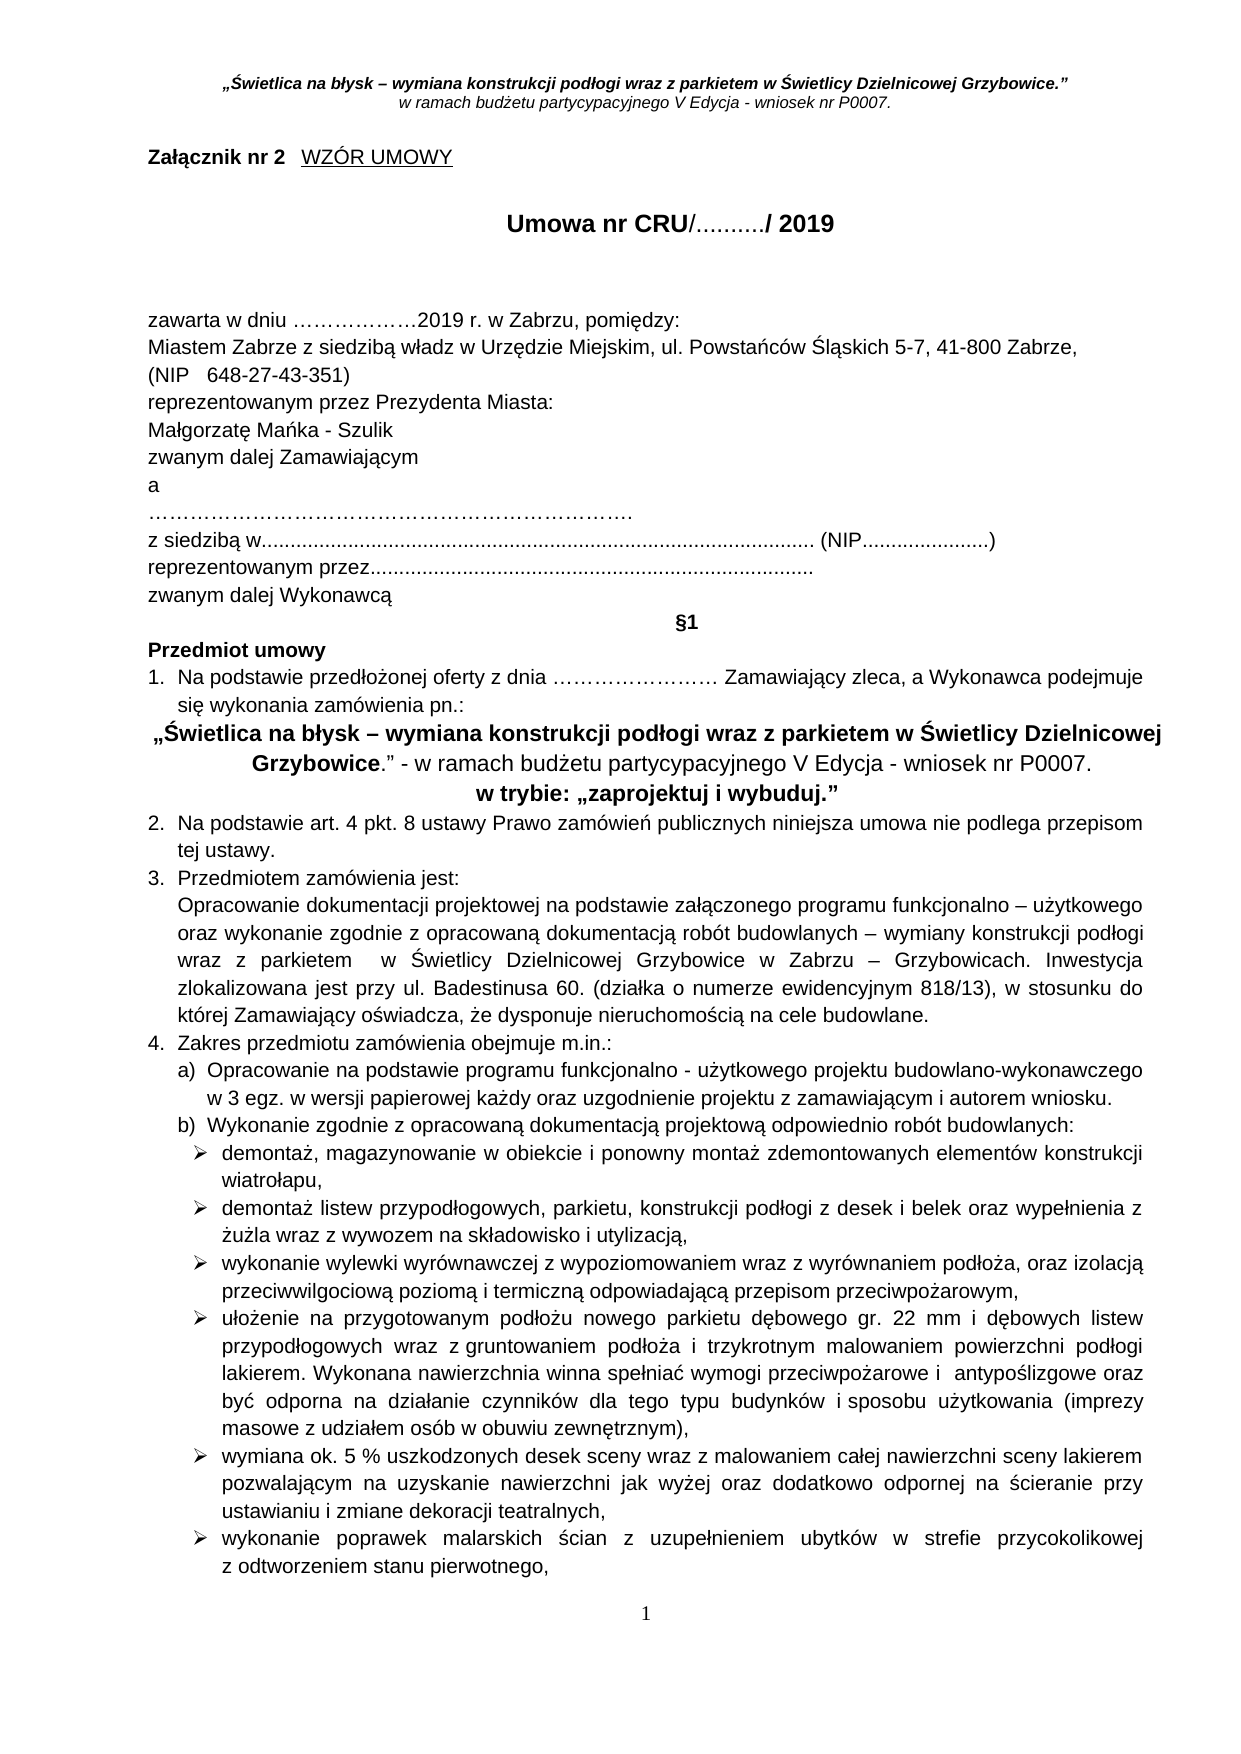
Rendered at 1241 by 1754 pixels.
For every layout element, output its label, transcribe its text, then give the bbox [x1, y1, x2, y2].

text zawarta w dniu ………………2019 r. w Zabrzu, pomiędzy: [148, 307, 1152, 331]
list demontaż, magazynowanie w obiekcie i ponowny montaż zdemontowanych elementów konstrukcji wiatrołapu, [192, 1141, 1144, 1192]
text §1 [148, 610, 1152, 634]
text Miastem Zabrze z siedzibą władz w Urzędzie Miejskim, ul. Powstańców Śląskich 5-7, 41-800 Zabrze, [148, 335, 1152, 359]
text w trybie: „zaprojektuj i wybuduj.” [133, 780, 1181, 807]
list Na podstawie art. 4 pkt. 8 ustawy Prawo zamówień publicznych niniejsza umowa nie podlega przepisom tej ustawy. [148, 811, 1144, 862]
list Opracowanie na podstawie programu funkcjonalno - użytkowego projektu budowlano-wykonawczego w 3 egz. w wersji papierowej każdy oraz uzgodnienie projektu z zamawiającym i autorem wniosku. [177, 1058, 1144, 1109]
list Przedmiotem zamówienia jest: [148, 866, 1144, 889]
list demontaż listew przypodłogowych, parkietu, konstrukcji podłogi z desek i belek oraz wypełnienia z żużla wraz z wywozem na składowisko i utylizacją, [192, 1196, 1144, 1247]
text zwanym dalej Zamawiającym [148, 445, 1152, 469]
text z siedzibą w................................................................................................ (NIP......................) [148, 527, 1152, 551]
text reprezentowanym przez Prezydenta Miasta: [148, 390, 1152, 414]
list Zakres przedmiotu zamówienia obejmuje m.in.: [148, 1031, 1144, 1054]
list Wykonanie zgodnie z opracowaną dokumentacją projektową odpowiednio robót budowlanych: [177, 1113, 1144, 1137]
text reprezentowanym przez............................................................................. [148, 555, 1152, 579]
text Małgorzatę Mańka - Szulik [148, 417, 1152, 441]
text „Świetlica na błysk – wymiana konstrukcji podłogi wraz z parkietem w Świetlicy Dzielnicowej Grzybowice.” - w ramach budżetu partycypacyjnego V Edycja - wniosek nr P0007. [133, 720, 1181, 777]
text Przedmiot umowy [148, 637, 1152, 661]
text a [148, 472, 1152, 496]
text zwanym dalej Wykonawcą [148, 582, 1152, 606]
text Załącznik nr 2 WZÓR UMOWY [148, 144, 1144, 168]
list Na podstawie przedłożonej oferty z dnia …………………… Zamawiający zleca, a Wykonawca podejmuje się wykonania zamówienia pn.: [148, 665, 1144, 716]
list wykonanie poprawek malarskich ścian z uzupełnieniem ubytków w strefie przycokolikowej z odtworzeniem stanu pierwotnego, [192, 1526, 1144, 1578]
text Umowa nr CRU/........../ 2019 [148, 209, 1193, 238]
list wymiana ok. 5 % uszkodzonych desek sceny wraz z malowaniem całej nawierzchni sceny lakierem pozwalającym na uzyskanie nawierzchni jak wyżej oraz dodatkowo odpornej na ścieranie przy ustawianiu i zmiane dekoracji teatralnych, [192, 1443, 1144, 1523]
text ……………………………………………………………. [148, 500, 1152, 524]
list ułożenie na przygotowanym podłożu nowego parkietu dębowego gr. 22 mm i dębowych listew przypodłogowych wraz z gruntowaniem podłoża i trzykrotnym malowaniem powierzchni podłogi lakierem. Wykonana nawierzchnia winna spełniać wymogi przeciwpożarowe i antypoślizgowe oraz być odporna na działanie czynników dla tego typu budynków i sposobu użytkowania (imprezy masowe z udziałem osób w obuwiu zewnętrznym), [192, 1306, 1144, 1440]
text Opracowanie dokumentacji projektowej na podstawie załączonego programu funkcjonalno – użytkowego oraz wykonanie zgodnie z opracowaną dokumentacją robót budowlanych – wymiany konstrukcji podłogi wraz z parkietem w Świetlicy Dzielnicowej Grzybowice w Zabrzu – Grzybowicach. Inwestycja zlokalizowana jest przy ul. Badestinusa 60. (działka o numerze ewidencyjnym 818/13), w stosunku do której Zamawiający oświadcza, że dysponuje nieruchomością na cele budowlane. [177, 893, 1144, 1027]
text (NIP 648-27-43-351) [148, 362, 1152, 386]
list wykonanie wylewki wyrównawczej z wypoziomowaniem wraz z wyrównaniem podłoża, oraz izolacją przeciwwilgociową poziomą i termiczną odpowiadającą przepisom przeciwpożarowym, [192, 1251, 1144, 1302]
